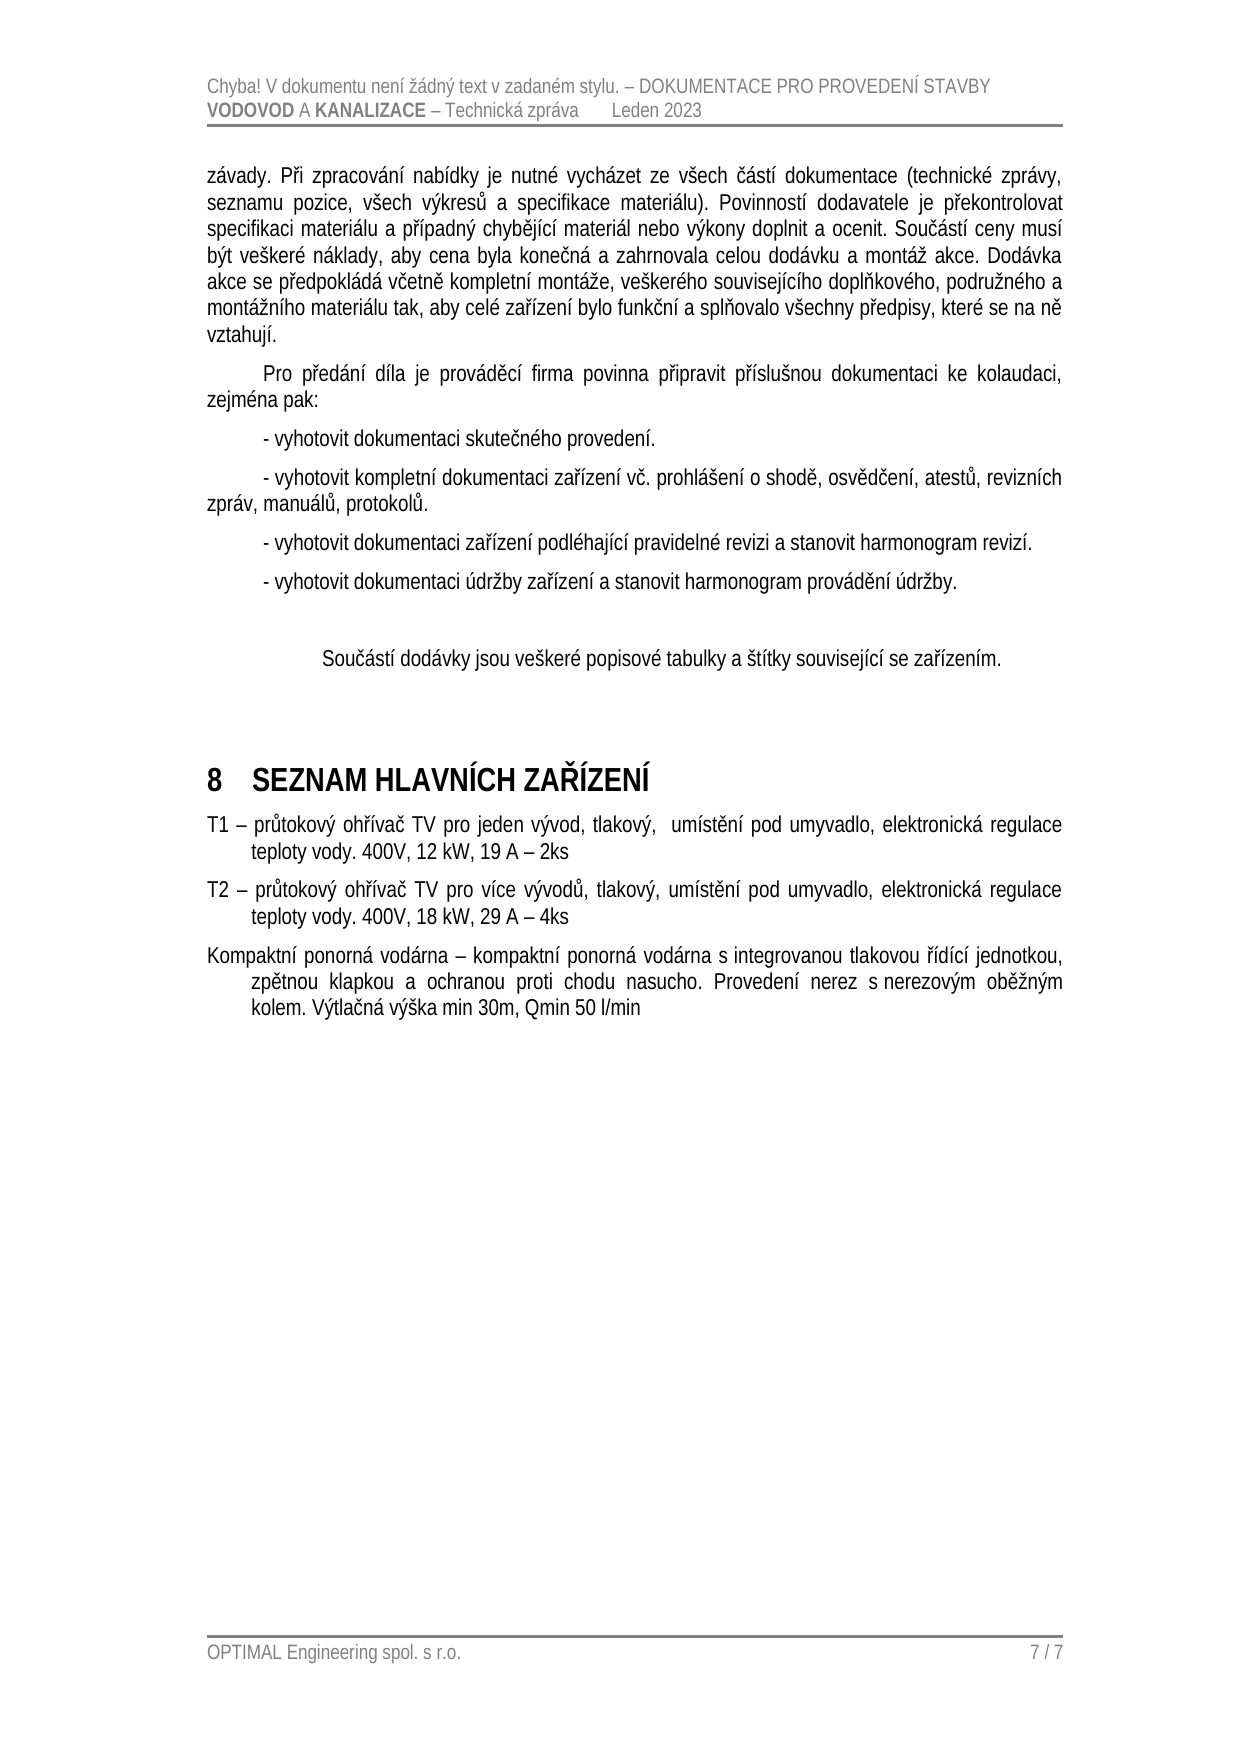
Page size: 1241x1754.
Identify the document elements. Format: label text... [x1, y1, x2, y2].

text - vyhotovit kompletní dokumentaci zařízení vč. prohlášení o shodě, osvědčení, atestů, revizních zpráv, manuálů, protokolů. [207, 463, 1063, 516]
subtitle Seznam hlavních zařízení [207, 761, 1063, 799]
text - vyhotovit dokumentaci údržby zařízení a stanovit harmonogram provádění údržby. [207, 568, 1063, 594]
text Kompaktní ponorná vodárna – kompaktní ponorná vodárna s integrovanou tlakovou řídící jednotkou, zpětnou klapkou a ochranou proti chodu nasucho. Provedení nerez s nerezovým oběžným kolem. Výtlačná výška min 30m, Qmin 50 l/min [207, 942, 1063, 1021]
text Pro předání díla je prováděcí firma povinna připravit příslušnou dokumentaci ke kolaudaci, zejména pak: [207, 359, 1063, 412]
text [207, 162, 1063, 347]
text - vyhotovit dokumentaci zařízení podléhající pravidelné revizi a stanovit harmonogram revizí. [207, 529, 1063, 555]
text - vyhotovit dokumentaci skutečného provedení. [207, 425, 1063, 451]
list Součástí dodávky jsou veškeré popisové tabulky a štítky související se zařízením. [322, 645, 1063, 672]
text T2 – průtokový ohřívač TV pro více vývodů, tlakový, umístění pod umyvadlo, elektronická regulace teploty vody. 400V, 18 kW, 29 A – 4ks [207, 876, 1063, 929]
text T1 – průtokový ohřívač TV pro jeden vývod, tlakový, umístění pod umyvadlo, elektronická regulace teploty vody. 400V, 12 kW, 19 A – 2ks [207, 811, 1063, 864]
